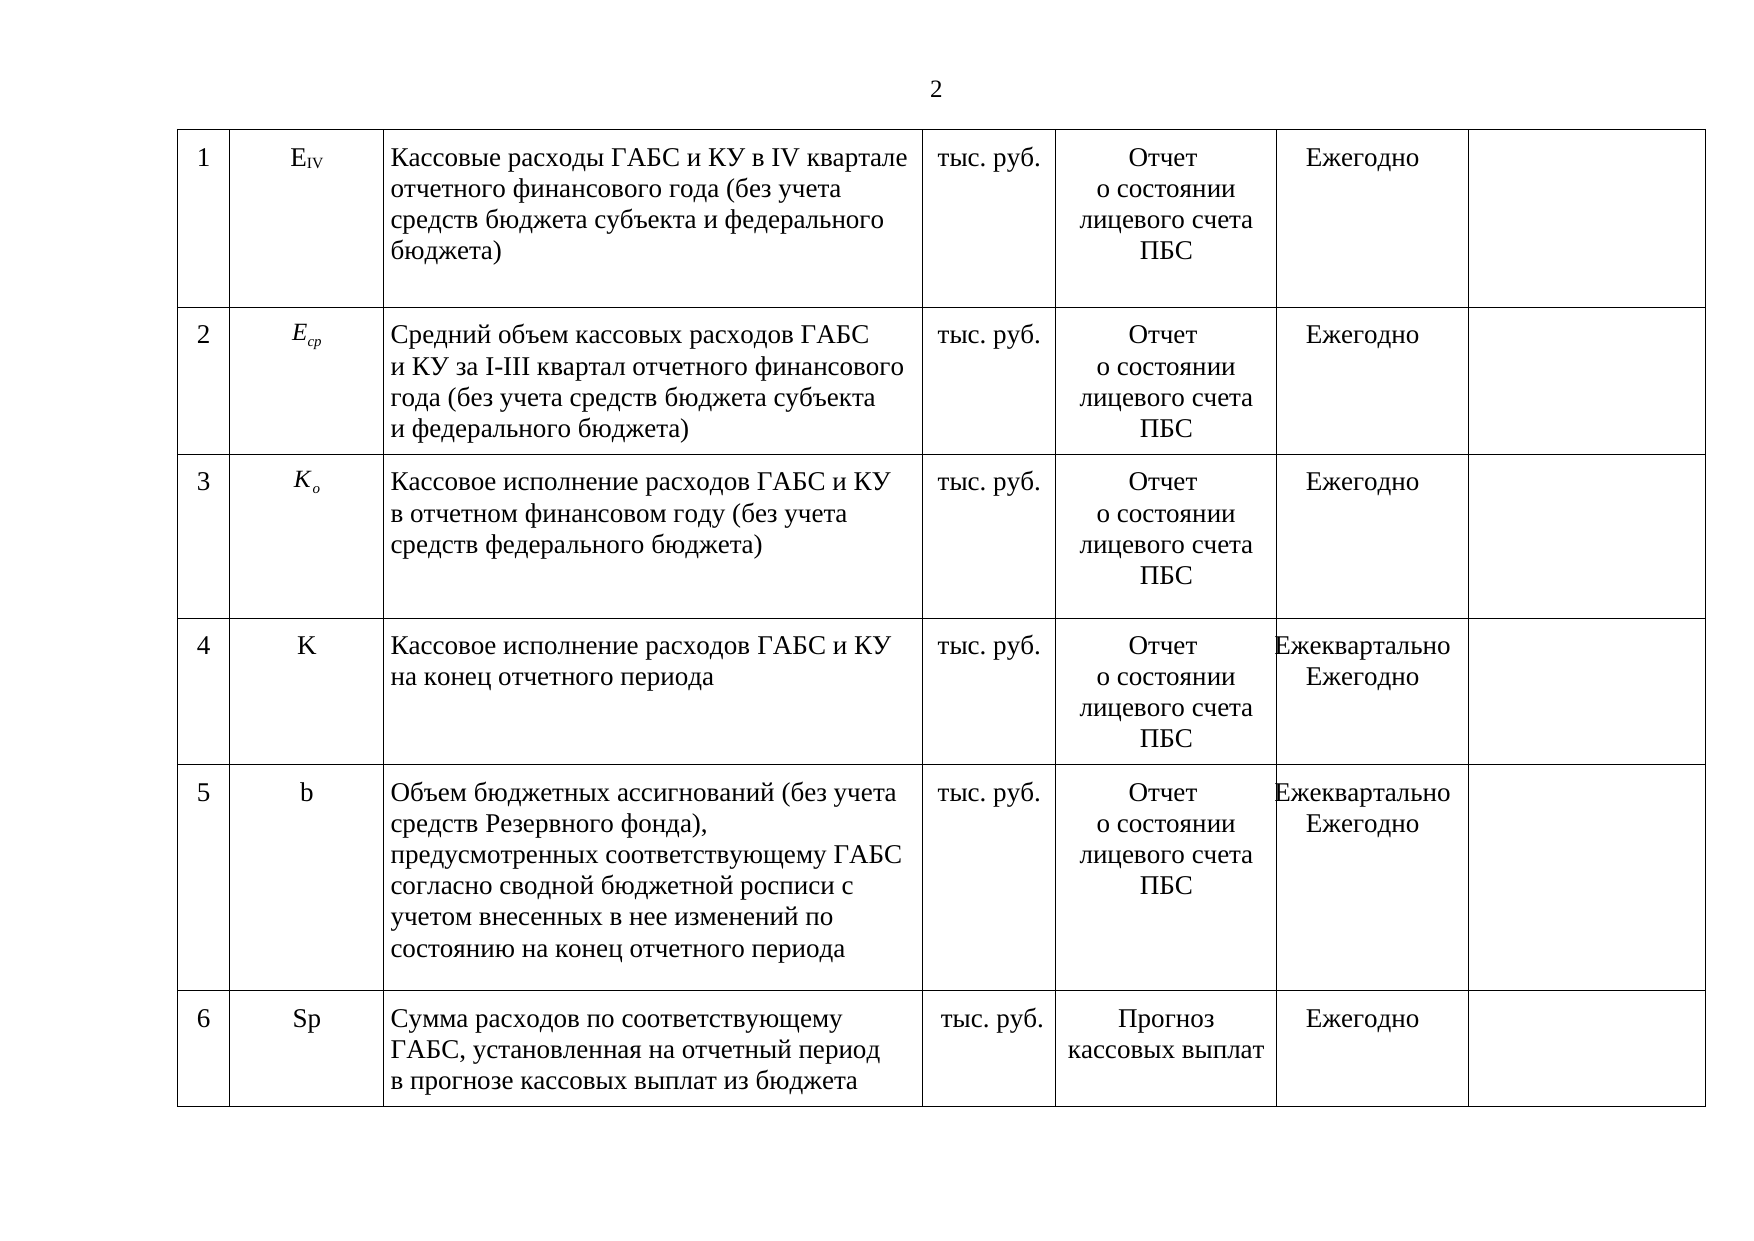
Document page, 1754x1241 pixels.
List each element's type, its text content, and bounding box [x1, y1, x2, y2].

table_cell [1056, 991, 1276, 1106]
table_cell Отчет о состоянии лицевого счета ПБС [1056, 619, 1276, 764]
table_cell Ежегодно [1277, 991, 1468, 1106]
table_cell Ежегодно [1277, 130, 1468, 307]
table_cell тыс. руб. [923, 308, 1055, 454]
table_cell Кассовое исполнение расходов ГАБС и КУ на конец отчетного периода [384, 619, 922, 764]
table_cell Отчет о состоянии лицевого счета ПБС [1056, 765, 1276, 990]
table_cell Средний объем кассовых расходов ГАБС и КУ за I-III квартал отчетного финансового года (без учета средств бюджета субъекта и федерального бюджета) [384, 308, 922, 454]
table_cell b [230, 765, 383, 990]
table_cell тыс. руб. [923, 765, 1055, 990]
table_cell Отчет о состоянии лицевого счета ПБС [1056, 308, 1276, 454]
table_cell 3 [178, 455, 229, 617]
table_cell Ежеквартально Ежегодно [1277, 765, 1468, 990]
table_cell [1469, 308, 1705, 454]
table_cell Ежегодно [1277, 308, 1468, 454]
table_cell [1469, 455, 1705, 617]
table_cell Ежегодно [1277, 455, 1468, 617]
table_cell 6 [178, 991, 229, 1106]
table_cell Кассовое исполнение расходов ГАБС и КУ в отчетном финансовом году (без учета средств федерального бюджета) [384, 455, 922, 617]
table_cell тыс. руб. [923, 991, 1055, 1106]
table_cell Sр [230, 991, 383, 1106]
table_cell Отчет о состоянии лицевого счета ПБС [1056, 455, 1276, 617]
table_cell 4 [178, 619, 229, 764]
table_cell Объем бюджетных ассигнований (без учета средств Резервного фонда), предусмотренных соответствующему ГАБС согласно сводной бюджетной росписи с учетом внесенных в нее изменений по состоянию на конец отчетного периода [384, 765, 922, 990]
table_cell Кассовые расходы ГАБС и КУ в IV квартале отчетного финансового года (без учета средств бюджета субъекта и федерального бюджета) [384, 130, 922, 307]
table_cell 1 [178, 130, 229, 307]
table_cell тыс. руб. [923, 130, 1055, 307]
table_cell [384, 991, 922, 1106]
table_cell [1469, 619, 1705, 764]
table_cell EIV [230, 130, 383, 307]
table_cell [230, 308, 383, 454]
table_cell тыс. руб. [923, 619, 1055, 764]
table_cell тыс. руб. [923, 455, 1055, 617]
table_cell [1469, 130, 1705, 307]
table_cell Отчет о состоянии лицевого счета ПБС [1056, 130, 1276, 307]
table_cell [1469, 765, 1705, 990]
table_cell 5 [178, 765, 229, 990]
table_cell K [230, 619, 383, 764]
table_cell Ежеквартально Ежегодно [1277, 619, 1468, 764]
table_cell [230, 455, 383, 617]
table_cell 2 [178, 308, 229, 454]
table_cell [1469, 991, 1705, 1106]
